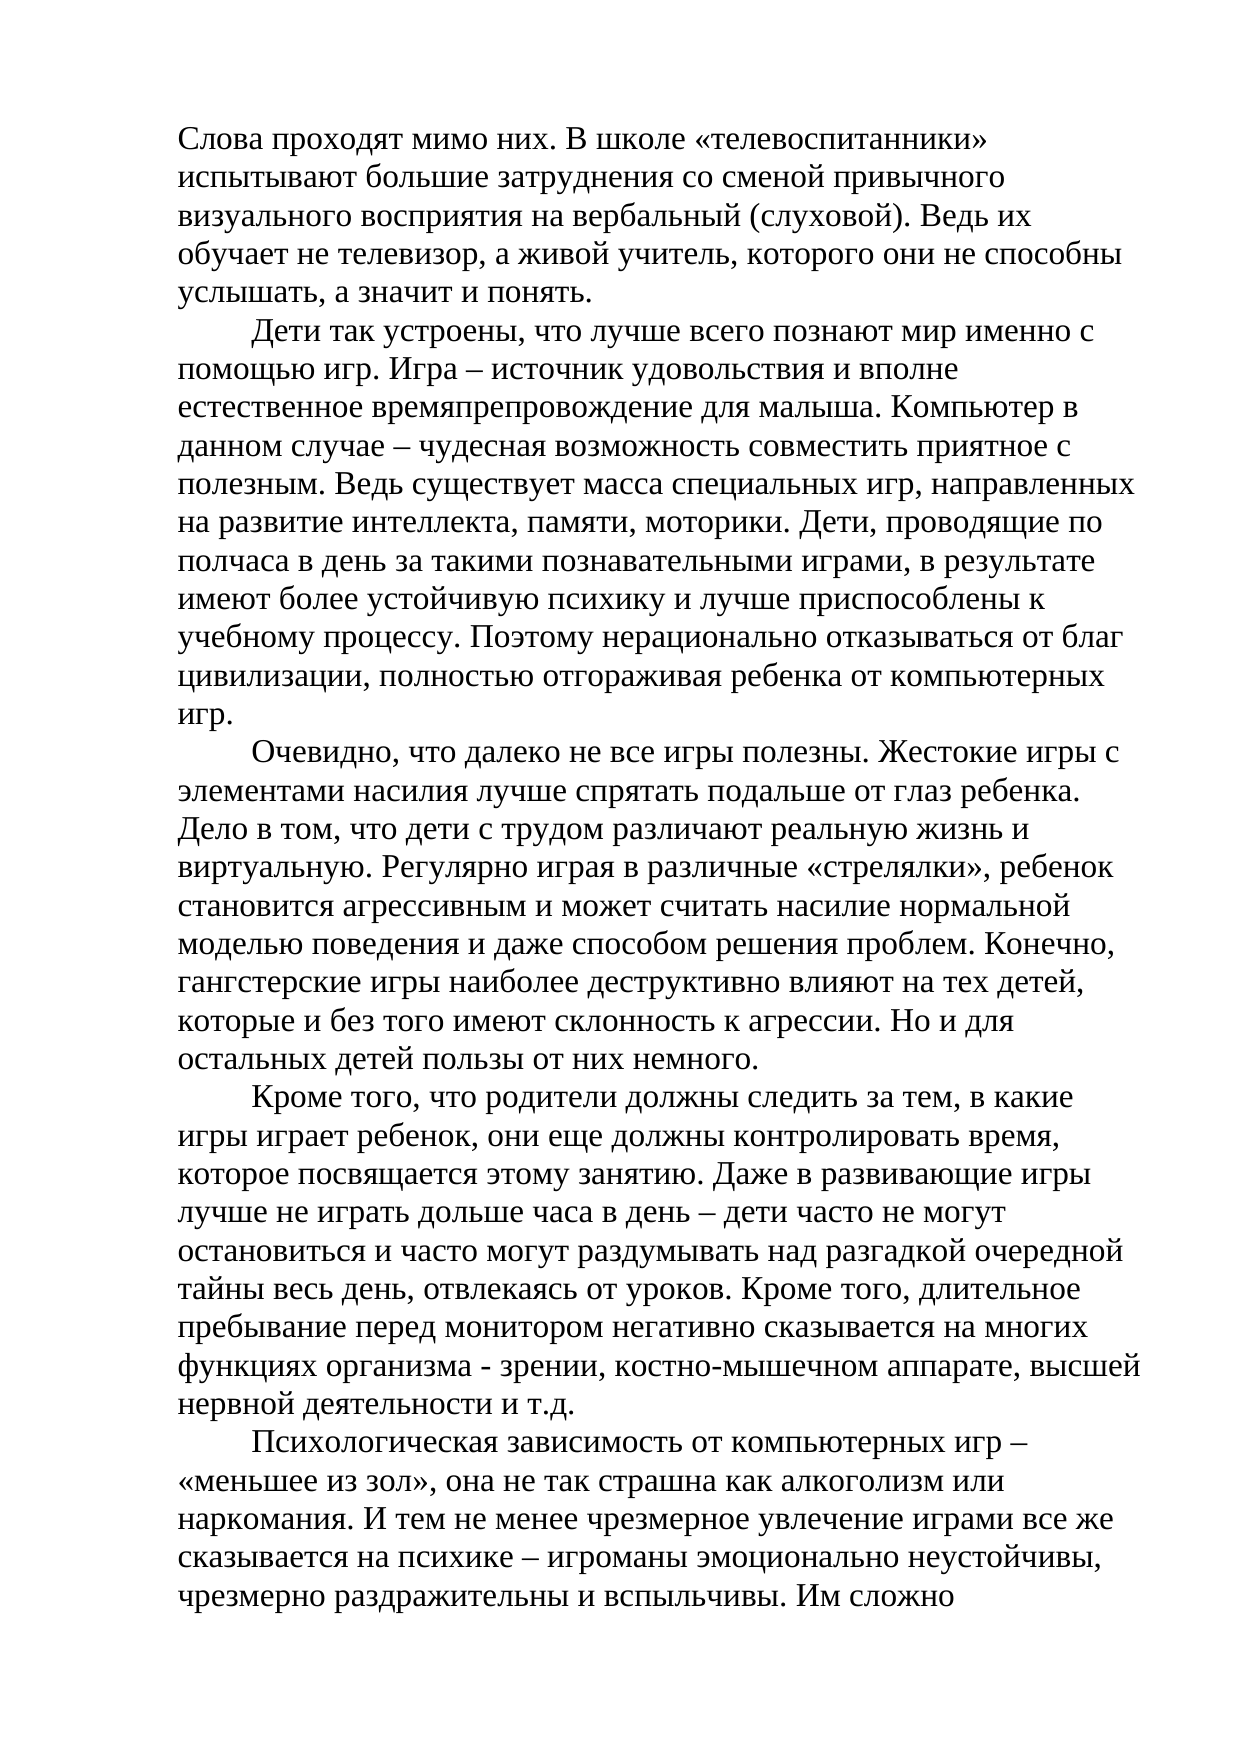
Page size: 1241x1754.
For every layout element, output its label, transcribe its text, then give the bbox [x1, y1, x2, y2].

text Очевидно, что далеко не все игры полезны. Жестокие игры с элементами насилия лучше спрятать подальше от глаз ребенка. Дело в том, что дети с трудом различают реальную жизнь и виртуальную. Регулярно играя в различные «стрелялки», ребенок становится агрессивным и может считать насилие нормальной моделью поведения и даже способом решения проблем. Конечно, гангстерские игры наиболее деструктивно влияют на тех детей, которые и без того имеют склонность к агрессии. Но и для остальных детей пользы от них немного. [177, 731, 1152, 1076]
text Дети так устроены, что лучше всего познают мир именно с помощью игр. Игра – источник удовольствия и вполне естественное времяпрепровождение для малыша. Компьютер в данном случае – чудесная возможность совместить приятное с полезным. Ведь существует масса специальных игр, направленных на развитие интеллекта, памяти, моторики. Дети, проводящие по полчаса в день за такими познавательными играми, в результате имеют более устойчивую психику и лучше приспособлены к учебному процессу. Поэтому нерационально отказываться от благ цивилизации, полностью отгораживая ребенка от компьютерных игр. [177, 310, 1152, 731]
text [177, 1421, 1152, 1613]
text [177, 118, 1152, 310]
text Кроме того, что родители должны следить за тем, в какие игры играет ребенок, они еще должны контролировать время, которое посвящается этому занятию. Даже в развивающие игры лучше не играть дольше часа в день – дети часто не могут остановиться и часто могут раздумывать над разгадкой очередной тайны весь день, отвлекаясь от уроков. Кроме того, длительное пребывание перед монитором негативно сказывается на многих функциях организма - зрении, костно-мышечном аппарате, высшей нервной деятельности и т.д. [177, 1076, 1152, 1421]
